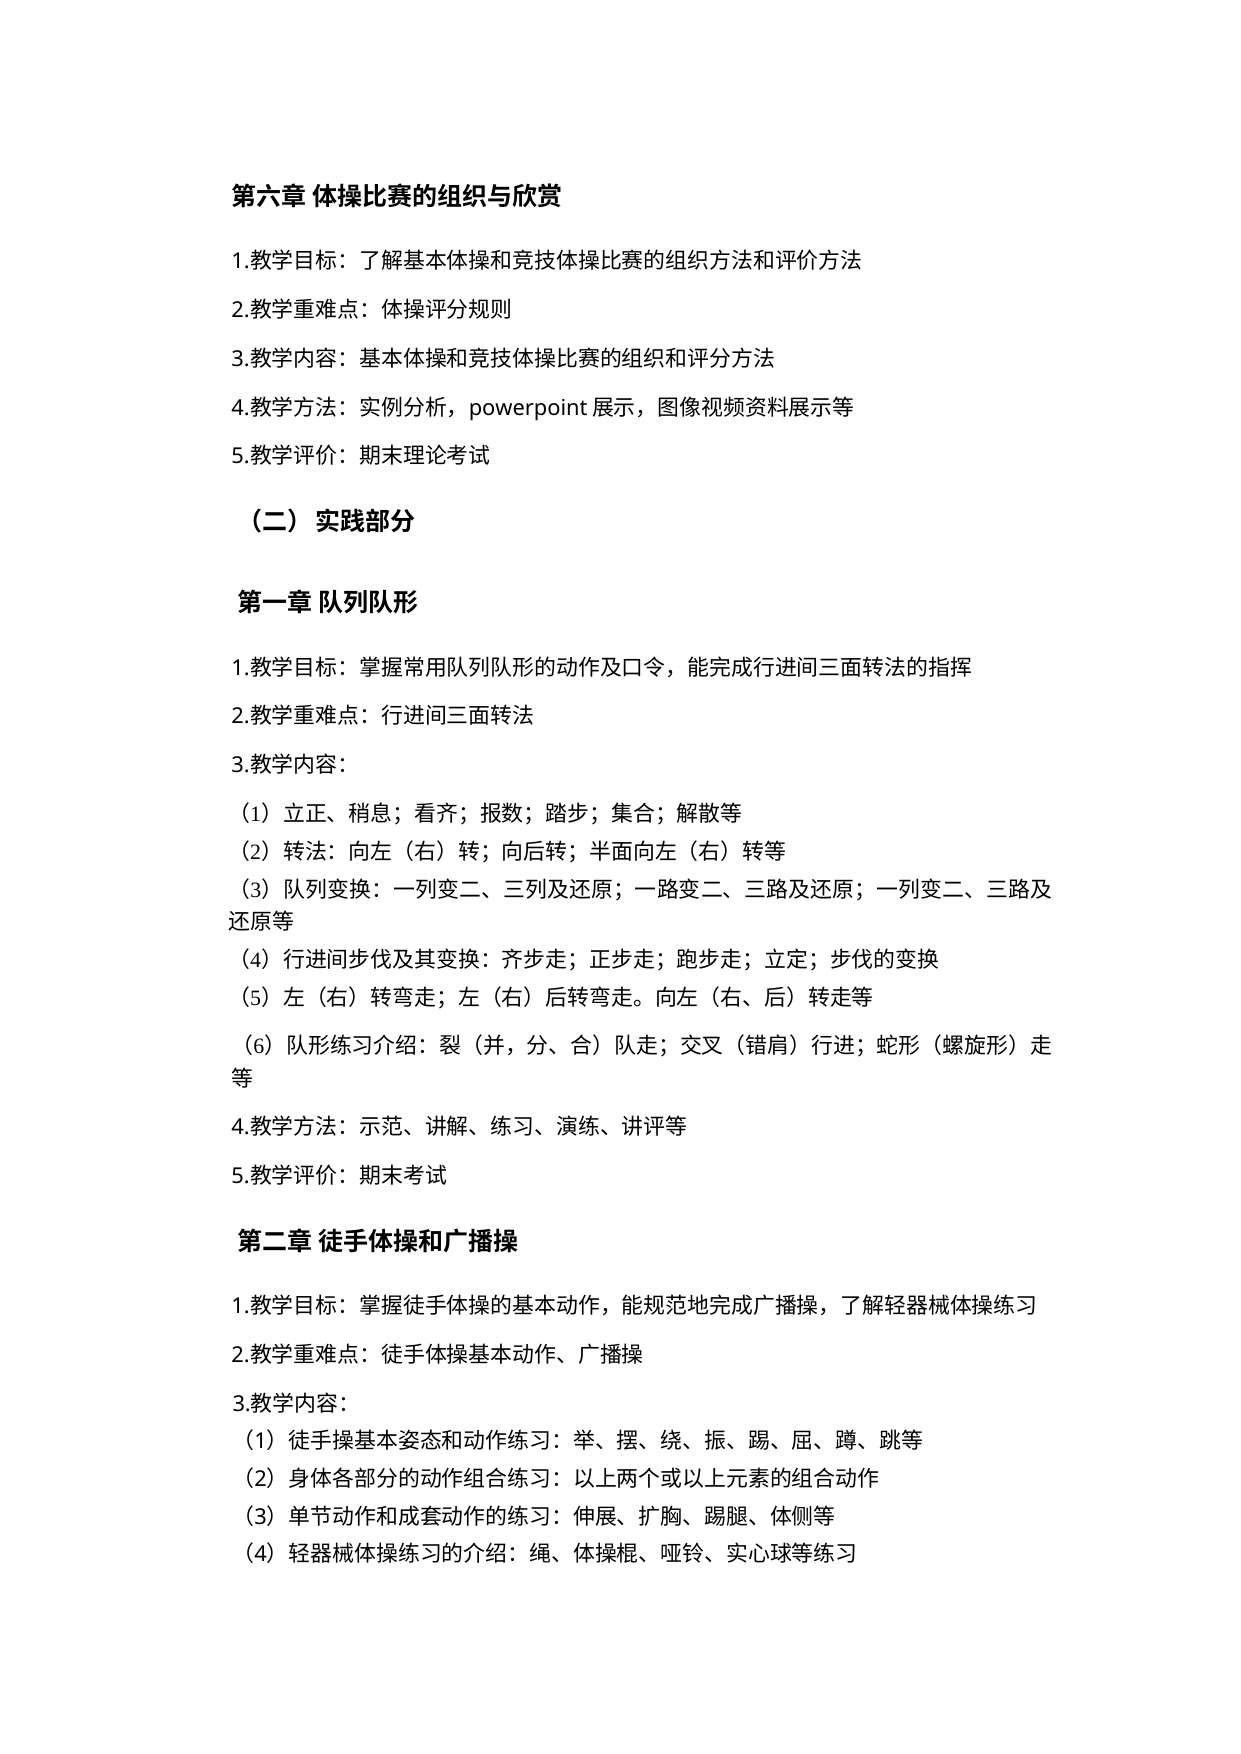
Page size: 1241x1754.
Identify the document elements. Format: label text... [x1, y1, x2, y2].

text （4）轻器械体操练习的介绍：绳、体操棍、哑铃、实心球等练习 [187, 1536, 1053, 1569]
text 1.教学目标：掌握常用队列队形的动作及口令，能完成行进间三面转法的指挥 [231, 649, 1053, 682]
text （6）队形练习介绍：裂（并，分、合）队走；交叉（错肩）行进；蛇形（螺旋形）走等 [231, 1028, 1053, 1093]
text （3）单节动作和成套动作的练习：伸展、扩胸、踢腿、体侧等 [187, 1498, 1053, 1531]
text 1.教学目标：掌握徒手体操的基本动作，能规范地完成广播操，了解轻器械体操练习 [231, 1288, 1053, 1320]
text （1）徒手操基本姿态和动作练习：举、摆、绕、振、踢、屈、蹲、跳等 [187, 1423, 1053, 1456]
text 4.教学方法：示范、讲解、练习、演练、讲评等 [187, 1109, 1053, 1142]
text 3.教学内容：基本体操和竞技体操比赛的组织和评分方法 [231, 341, 1053, 373]
text （4）行进间步伐及其变换：齐步走；正步走；跑步走；立定；步伐的变换 [228, 941, 1053, 974]
list 实践部分 [238, 487, 1053, 552]
text 2.教学重难点：行进间三面转法 [187, 698, 1053, 731]
text （2）身体各部分的动作组合练习：以上两个或以上元素的组合动作 [187, 1461, 1053, 1493]
text 第二章 徒手体操和广播操 [187, 1207, 1053, 1272]
text 2.教学重难点：徒手体操基本动作、广播操 [187, 1337, 1053, 1369]
text 3.教学内容： [231, 747, 1053, 779]
text 第一章 队列队形 [187, 568, 1053, 633]
text （3）队列变换：一列变二、三列及还原；一路变二、三路及还原；一列变二、三路及还原等 [228, 871, 1053, 936]
text （2）转法：向左（右）转；向后转；半面向左（右）转等 [228, 833, 1053, 866]
text 4.教学方法：实例分析，powerpoint展示，图像视频资料展示等 [187, 389, 1053, 422]
text 第六章 体操比赛的组织与欣赏 [231, 162, 1053, 227]
text 5.教学评价：期末理论考试 [187, 438, 1053, 471]
text 5.教学评价：期末考试 [187, 1158, 1053, 1190]
text 3.教学内容： [187, 1385, 1053, 1418]
text 2.教学重难点：体操评分规则 [187, 292, 1053, 324]
text （1）立正、稍息；看齐；报数；踏步；集合；解散等 [228, 796, 1053, 828]
text （5）左（右）转弯走；左（右）后转弯走。向左（右、后）转走等 [228, 979, 1053, 1012]
text 1.教学目标：了解基本体操和竞技体操比赛的组织方法和评价方法 [231, 243, 1053, 276]
